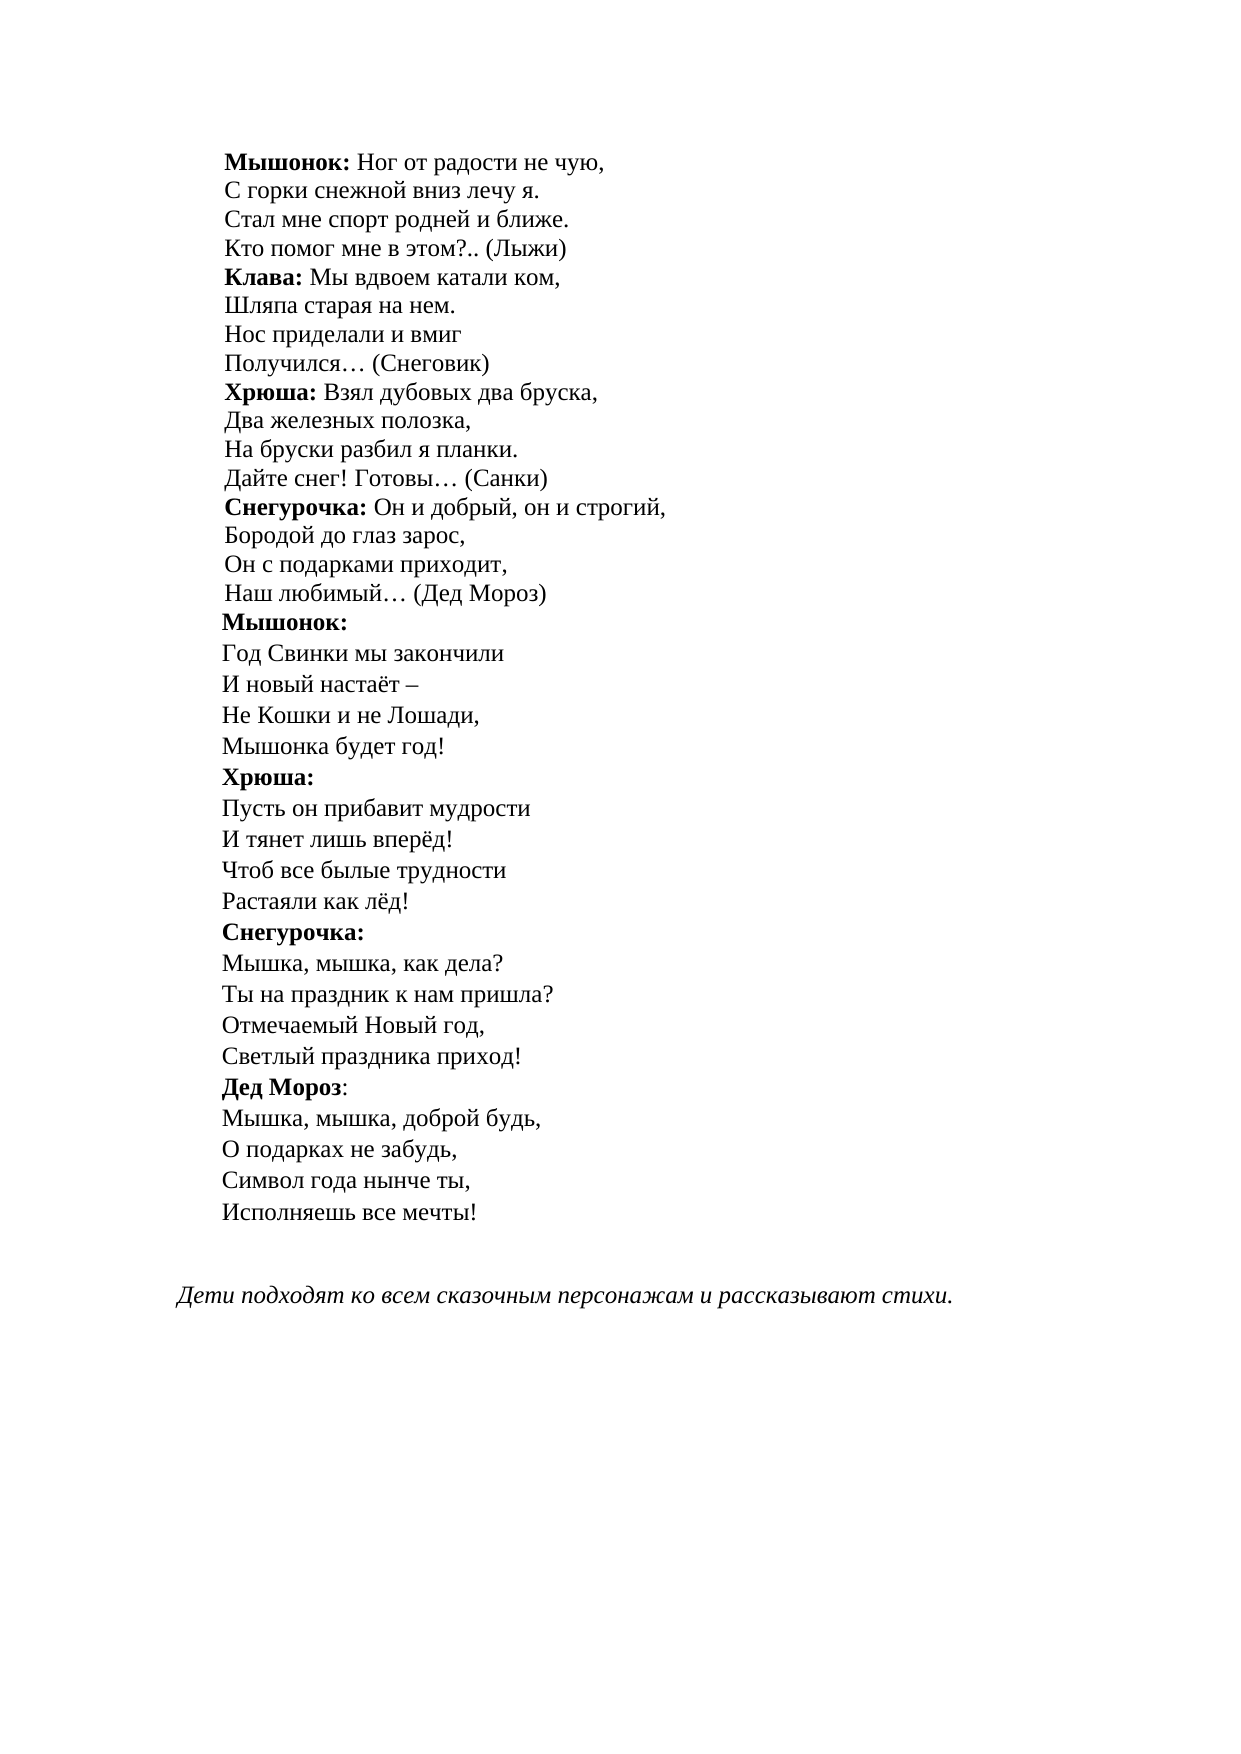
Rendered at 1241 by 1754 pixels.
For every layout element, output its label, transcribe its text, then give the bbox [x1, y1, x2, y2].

text Дайте снег! Готовы… (Санки) [177, 463, 1152, 492]
text Дети подходят ко всем сказочным персонажам и рассказывают стихи. [177, 1281, 1152, 1309]
text Кто помог мне в этом?.. (Лыжи) [177, 233, 1152, 262]
text Год Свинки мы закончили И новый настаёт – Не Кошки и не Лошади, Мышонка будет год! Хрюша: Пусть он прибавит мудрости И тянет лишь вперёд! Чтоб все былые трудности Растаяли как лёд! Снегурочка: [222, 638, 1152, 946]
text Получился… (Снеговик) [177, 348, 1152, 377]
text Шляпа старая на нем. [177, 291, 1152, 319]
text Мышка, мышка, как дела? Ты на праздник к нам пришла? Отмечаемый Новый год, Светлый праздника приход! Дед Мороз: Мышка, мышка, доброй будь, О подарках не забудь, Символ года нынче ты, Исполняешь все мечты! [222, 948, 1152, 1261]
text Он с подарками приходит, [177, 549, 1152, 578]
text Хрюша: Взял дубовых два бруска, [177, 377, 1152, 406]
text Снегурочка: Он и добрый, он и строгий, [177, 492, 1152, 521]
text На бруски разбил я планки. [177, 434, 1152, 463]
text Мышонок: Ног от радости не чую, [177, 147, 1152, 176]
text Клава: Мы вдвоем катали ком, [177, 262, 1152, 291]
text С горки снежной вниз лечу я. [177, 176, 1152, 204]
text Наш любимый… (Дед Мороз) [177, 578, 1152, 607]
text Бородой до глаз зарос, [177, 521, 1152, 549]
text Два железных полозка, [177, 406, 1152, 434]
text Стал мне спорт родней и ближе. [177, 204, 1152, 233]
text Мышонок: [222, 607, 1152, 636]
text Нос приделали и вмиг [177, 319, 1152, 348]
